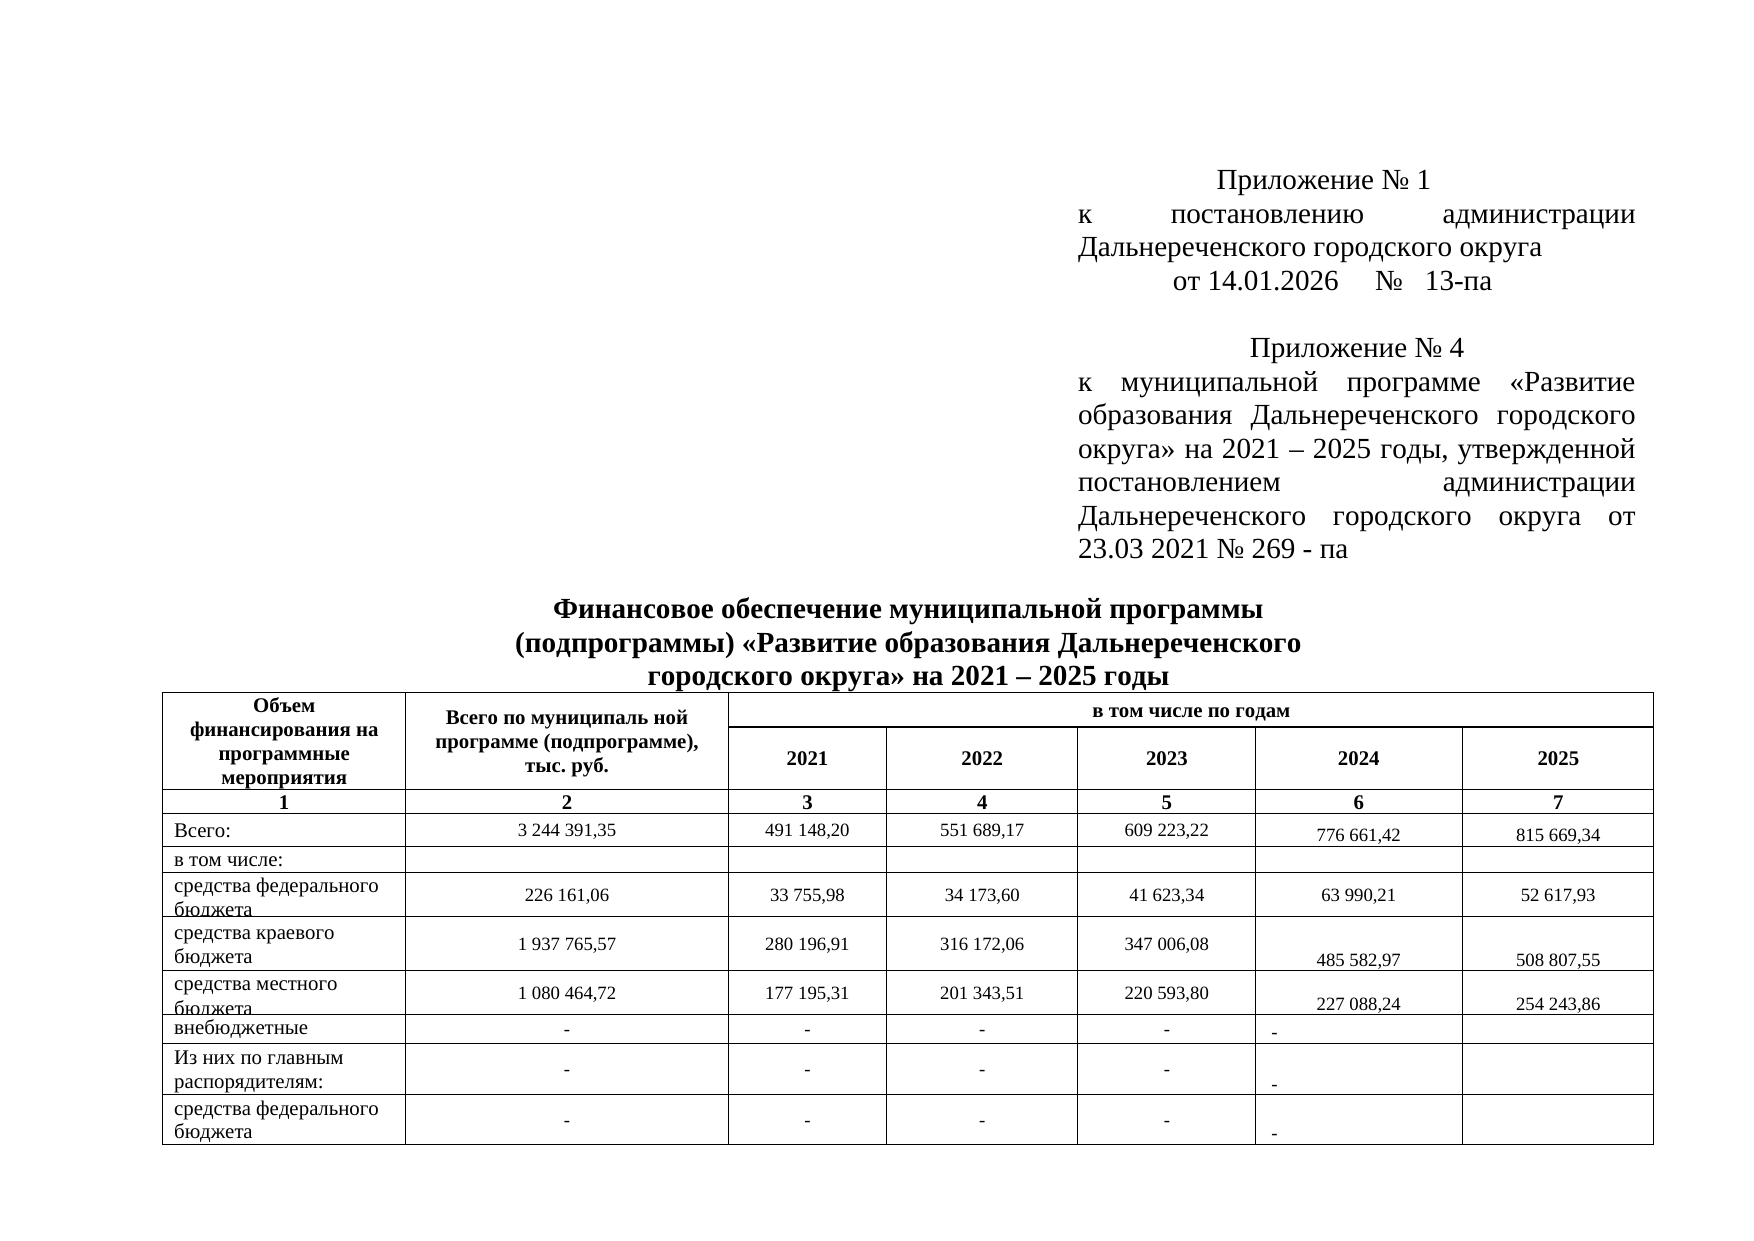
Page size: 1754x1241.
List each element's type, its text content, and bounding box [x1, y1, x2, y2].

table_cell [1463, 1044, 1653, 1094]
table_cell - [887, 1015, 1077, 1043]
table_cell 776 661,42 [1256, 814, 1462, 846]
table_cell 508 807,55 [1463, 917, 1653, 970]
table_cell - [406, 1015, 728, 1043]
table_cell Из них по главным распорядителям: [163, 1044, 405, 1094]
table_cell 3 [729, 790, 886, 813]
table_cell 227 088,24 [1256, 971, 1462, 1014]
table_cell 2023 [1078, 728, 1255, 789]
table_cell средства федерального бюджета [163, 1095, 405, 1143]
table_cell 177 195,31 [729, 971, 886, 1014]
table_cell средства федерального бюджета [163, 873, 405, 916]
table_cell 2025 [1463, 728, 1653, 789]
table_cell 254 243,86 [1463, 971, 1653, 1014]
table_cell 1 080 464,72 [406, 971, 728, 1014]
table_cell - [729, 1015, 886, 1043]
table_cell [1463, 1015, 1653, 1043]
table_cell в том числе: [163, 847, 405, 872]
table_cell средства местного бюджета [163, 971, 405, 1014]
table_cell [1463, 1095, 1653, 1143]
table_cell [1256, 847, 1462, 872]
table_cell 3 244 391,35 [406, 814, 728, 846]
table_cell - [729, 1095, 886, 1143]
table_cell 551 689,17 [887, 814, 1077, 846]
table_cell 4 [887, 790, 1077, 813]
table_cell 491 148,20 [729, 814, 886, 846]
table_cell - [1256, 1044, 1462, 1094]
table_cell 41 623,34 [1078, 873, 1255, 916]
table_cell 7 [1463, 790, 1653, 813]
table_cell Объем финансирования на программные мероприятия [163, 693, 405, 789]
table_cell 63 990,21 [1256, 873, 1462, 916]
table_cell [406, 847, 728, 872]
table_cell [1078, 847, 1255, 872]
table_cell Всего: [163, 814, 405, 846]
text к постановлению администрации Дальнереченского городского округа [1078, 196, 1636, 263]
table_cell 316 172,06 [887, 917, 1077, 970]
table_cell 220 593,80 [1078, 971, 1255, 1014]
table_cell в том числе по годам [729, 693, 1653, 726]
table_cell - [406, 1095, 728, 1143]
table_cell (подпрограммы) «Развитие образования Дальнереченского [163, 625, 1654, 658]
table_cell 1 937 765,57 [406, 917, 728, 970]
table_cell внебюджетные источники [163, 1015, 405, 1043]
table_header Финансовое обеспечение муниципальной программы [163, 591, 1654, 625]
table_cell 6 [1256, 790, 1462, 813]
table_cell - [1256, 1015, 1462, 1043]
table_cell - [406, 1044, 728, 1094]
table_cell 815 669,34 [1463, 814, 1653, 846]
text Приложение № 1 [1078, 162, 1636, 196]
table_cell 52 617,93 [1463, 873, 1653, 916]
table_cell - [1078, 1044, 1255, 1094]
table_cell [729, 847, 886, 872]
table_cell 2021 [729, 728, 886, 789]
table_cell 347 006,08 [1078, 917, 1255, 970]
table_cell городского округа» на 2021 – 2025 годы [163, 659, 1654, 692]
table_cell 226 161,06 [406, 873, 728, 916]
table_cell средства краевого бюджета [163, 917, 405, 970]
table_cell [1463, 847, 1653, 872]
table_cell 1 [163, 790, 405, 813]
table_cell - [1078, 1015, 1255, 1043]
table_cell - [729, 1044, 886, 1094]
table_cell 2022 [887, 728, 1077, 789]
text Приложение № 4 [1078, 330, 1636, 364]
text к муниципальной программе «Развитие образования Дальнереченского городского округа» на 2021 – 2025 годы, утвержденной постановлением администрации Дальнереченского городского округа от 23.03 2021 № 269 - па [1078, 364, 1636, 565]
table_cell 2024 [1256, 728, 1462, 789]
table_cell 280 196,91 [729, 917, 886, 970]
table_cell 201 343,51 [887, 971, 1077, 1014]
table_cell - [1256, 1095, 1462, 1143]
table_cell [887, 847, 1077, 872]
table_cell - [887, 1044, 1077, 1094]
table_cell Всего по муниципаль ной программе (подпрограмме), тыс. руб. [406, 693, 728, 789]
table_cell 5 [1078, 790, 1255, 813]
table_cell 2 [406, 790, 728, 813]
table_cell 609 223,22 [1078, 814, 1255, 846]
table_cell 485 582,97 [1256, 917, 1462, 970]
table_cell - [1078, 1095, 1255, 1143]
table_cell 33 755,98 [729, 873, 886, 916]
text от 14.01.2026 № 13-па [1078, 263, 1636, 297]
table_cell - [887, 1095, 1077, 1143]
table_cell 34 173,60 [887, 873, 1077, 916]
